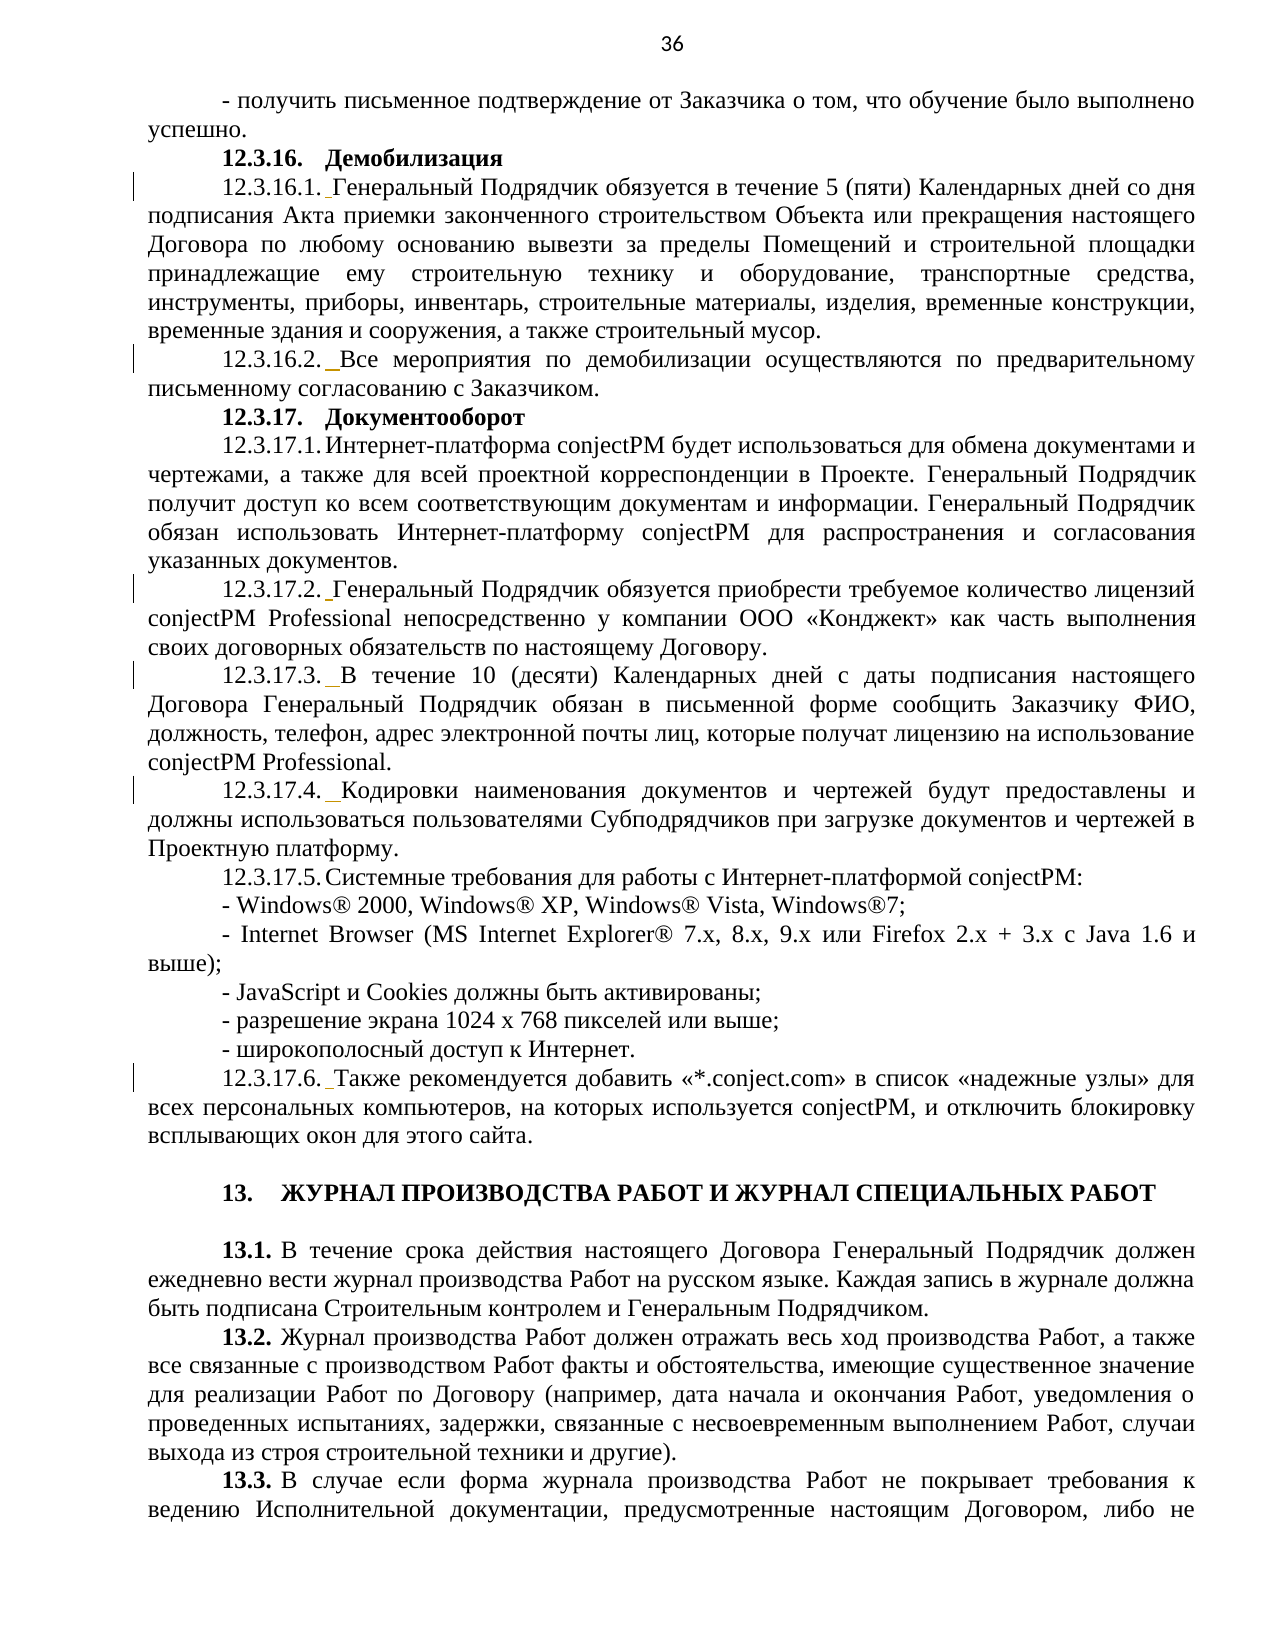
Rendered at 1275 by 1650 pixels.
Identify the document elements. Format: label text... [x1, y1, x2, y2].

list Также рекомендуется добавить «*.conject.com» в список «надежные узлы» для всех персональных компьютеров, на которых используется conjectPM, и отключить блокировку всплывающих окон для этого сайта. [148, 1063, 1196, 1149]
text - Windows® 2000, Windows® XP, Windows® Vista, Windows®7; [222, 891, 1196, 919]
text - разрешение экрана 1024 x 768 пикселей или выше; [222, 1006, 1196, 1034]
list Демобилизация [148, 143, 1196, 172]
list Интернет-платформа conjectPM будет использоваться для обмена документами и чертежами, а также для всей проектной корреспонденции в Проекте. Генеральный Подрядчик получит доступ ко всем соответствующим документам и информации. Генеральный Подрядчик обязан использовать Интернет-платформу conjectPM для распространения и согласования указанных документов. [148, 431, 1196, 574]
list Генеральный Подрядчик обязуется приобрести требуемое количество лицензий conjectPM Professional непосредственно у компании ООО «Конджект» как часть выполнения своих договорных обязательств по настоящему Договору. [148, 574, 1196, 661]
list 12.3.16.2. Все мероприятия по демобилизации осуществляются по предварительному письменному согласованию с Заказчиком. [148, 344, 1196, 402]
list Документооборот [148, 402, 1196, 431]
text - Internet Browser (MS Internet Explorer® 7.x, 8.x, 9.x или Firefox 2.x + 3.x с Java 1.6 и выше); [148, 919, 1196, 977]
list Системные требования для работы с Интернет-платформой conjectPM: [148, 862, 1196, 891]
list 12.3.16.1. Генеральный Подрядчик обязуется в течение 5 (пяти) Календарных дней со дня подписания Акта приемки законченного строительством Объекта или прекращения настоящего Договора по любому основанию вывезти за пределы Помещений и строительной площадки принадлежащие ему строительную технику и оборудование, транспортные средства, инструменты, приборы, инвентарь, строительные материалы, изделия, временные конструкции, временные здания и сооружения, а также строительный мусор. [148, 172, 1196, 344]
list ЖУРНАЛ ПРОИЗВОДСТВА РАБОТ И ЖУРНАЛ СПЕЦИАЛЬНЫХ РАБОТ [148, 1178, 1196, 1207]
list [148, 1466, 1196, 1523]
list - получить письменное подтверждение от Заказчика о том, что обучение было выполнено успешно. [148, 86, 1196, 143]
text - JavaScript и Cookies должны быть активированы; [222, 977, 1196, 1006]
list В течение 10 (десяти) Календарных дней с даты подписания настоящего Договора Генеральный Подрядчик обязан в письменной форме сообщить Заказчику ФИО, должность, телефон, адрес электронной почты лиц, которые получат лицензию на использование conjectPM Professional. [148, 661, 1196, 776]
text - широкополосный доступ к Интернет. [222, 1034, 1196, 1063]
list Журнал производства Работ должен отражать весь ход производства Работ, а также все связанные с производством Работ факты и обстоятельства, имеющие существенное значение для реализации Работ по Договору (например, дата начала и окончания Работ, уведомления о проведенных испытаниях, задержки, связанные с несвоевременным выполнением Работ, случаи выхода из строя строительной техники и другие). [148, 1322, 1196, 1466]
list В течение срока действия настоящего Договора Генеральный Подрядчик должен ежедневно вести журнал производства Работ на русском языке. Каждая запись в журнале должна быть подписана Строительным контролем и Генеральным Подрядчиком. [148, 1236, 1196, 1322]
list Кодировки наименования документов и чертежей будут предоставлены и должны использоваться пользователями Субподрядчиков при загрузке документов и чертежей в Проектную платформу. [148, 776, 1196, 862]
